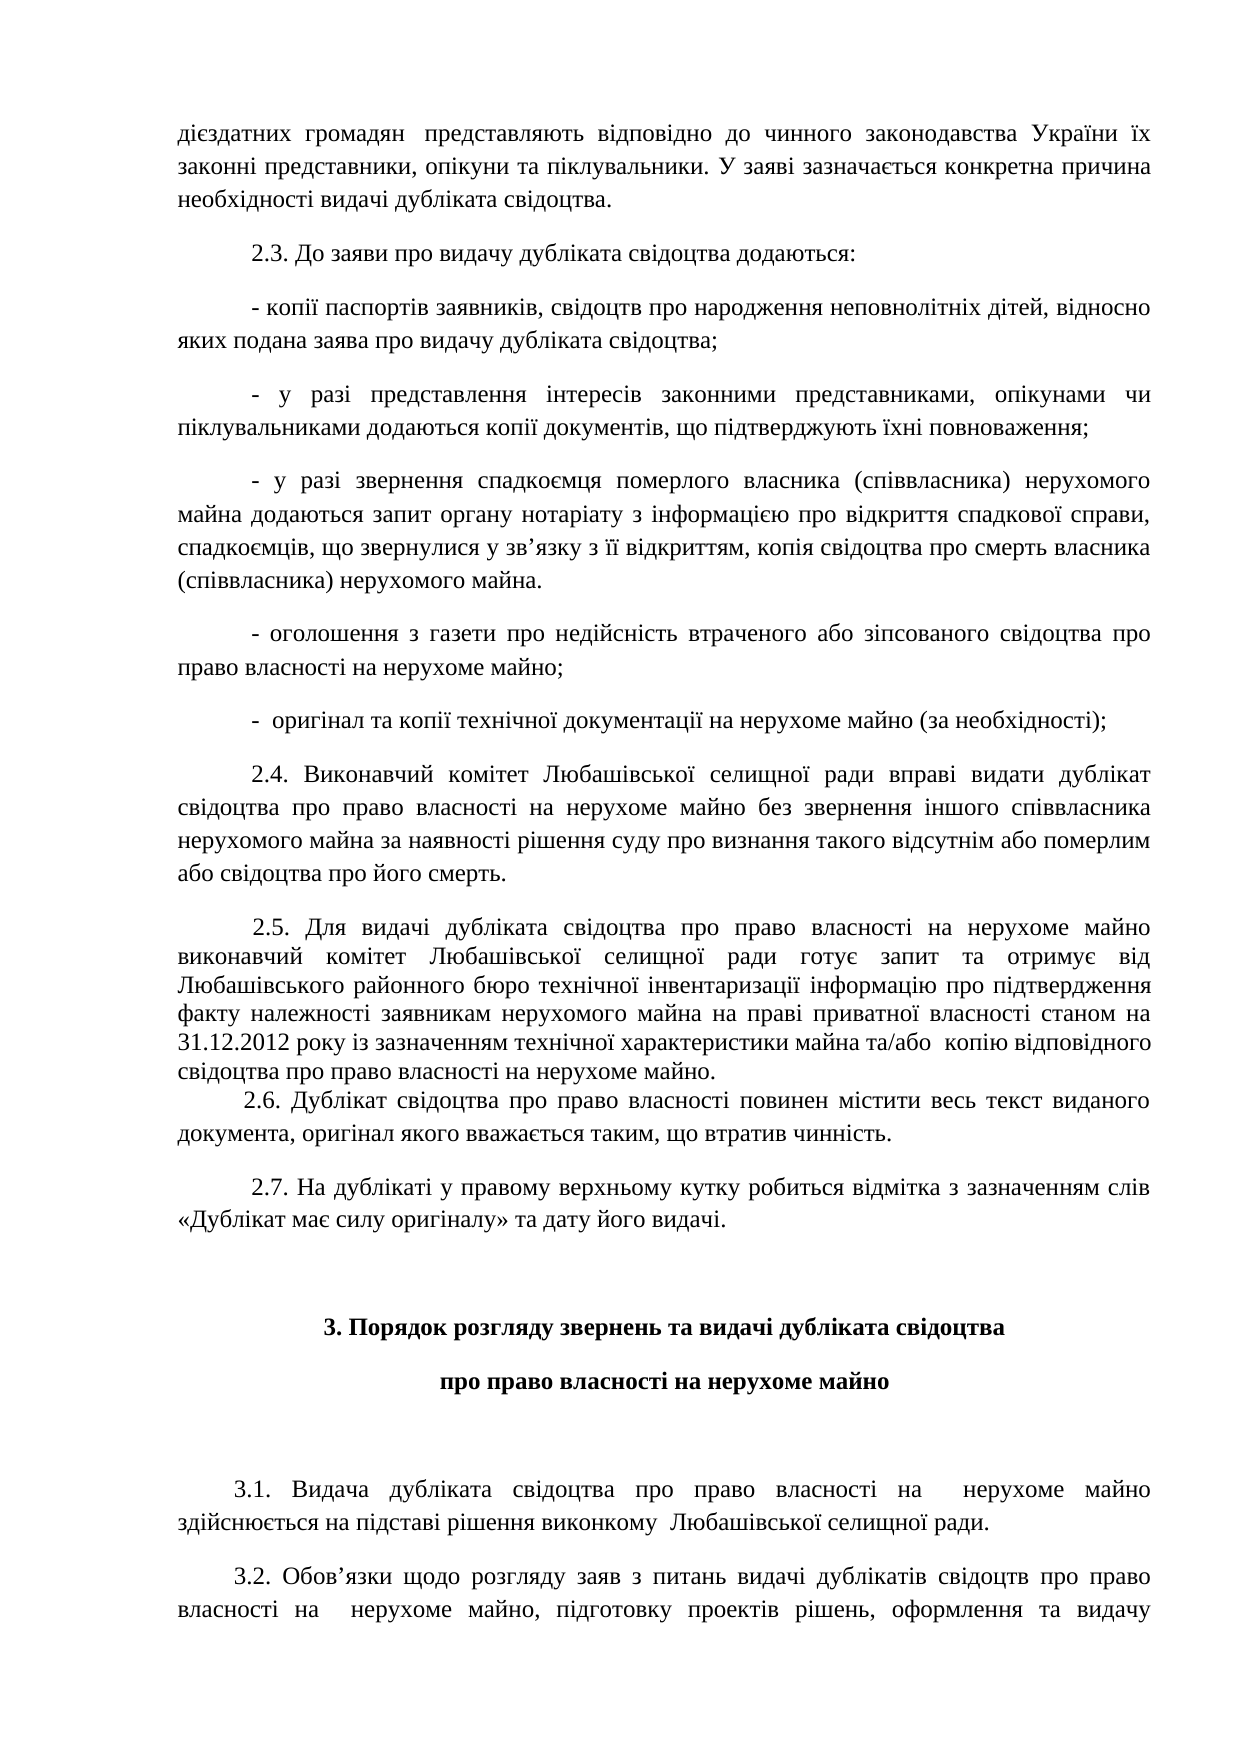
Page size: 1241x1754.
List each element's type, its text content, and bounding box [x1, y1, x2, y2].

text 2.5. Для видачі дубліката свідоцтва про право власності на нерухоме майно виконавчий комітет Любашівської селищної ради готує запит та отримує від Любашівського районного бюро технічної інвентаризації інформацію про підтвердження факту належності заявникам нерухомого майна на праві приватної власності станом на 31.12.2012 року із зазначенням технічної характеристики майна та/або копію відповідного свідоцтва про право власності на нерухоме майно. [177, 912, 1152, 1085]
text - копії паспортів заявників, свідоцтв про народження неповнолітніх дітей, відносно яких подана заява про видачу дубліката свідоцтва; [177, 292, 1152, 354]
text 2.4. Виконавчий комітет Любашівської селищної ради вправі видати дублікат свідоцтва про право власності на нерухоме майно без звернення іншого співвласника нерухомого майна за наявності рішення суду про визнання такого відсутнім або померлим або свідоцтва про його смерть. [177, 759, 1152, 887]
text 3. Порядок розгляду звернень та видачі дубліката свідоцтва [177, 1312, 1152, 1341]
text - у разі представлення інтересів законними представниками, опікунами чи піклувальниками додаються копії документів, що підтверджують їхні повноваження; [177, 379, 1152, 441]
text 2.6. Дублікат свідоцтва про право власності повинен містити весь текст виданого документа, оригінал якого вважається таким, що втратив чинність. [177, 1085, 1152, 1146]
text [177, 1561, 1152, 1622]
text - оголошення з газети про недійсність втраченого або зіпсованого свідоцтва про право власності на нерухоме майно; [177, 618, 1152, 680]
text 3.1. Видача дубліката свідоцтва про право власності на нерухоме майно здійснюється на підставі рішення виконкому Любашівської селищної ради. [177, 1474, 1152, 1536]
text - у разі звернення спадкоємця померлого власника (співвласника) нерухомого майна додаються запит органу нотаріату з інформацією про відкриття спадкової справи, спадкоємців, що звернулися у зв’язку з її відкриттям, копія свідоцтва про смерть власника (співвласника) нерухомого майна. [177, 466, 1152, 593]
text 2.7. На дублікаті у правому верхньому кутку робиться відмітка з зазначенням слів «Дублікат має силу оригіналу» та дату його видачі. [177, 1172, 1152, 1233]
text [177, 118, 1152, 213]
text про право власності на нерухоме майно [177, 1366, 1152, 1395]
text - оригінал та копії технічної документації на нерухоме майно (за необхідності); [177, 705, 1152, 734]
text 2.3. До заяви про видачу дубліката свідоцтва додаються: [177, 238, 1152, 267]
